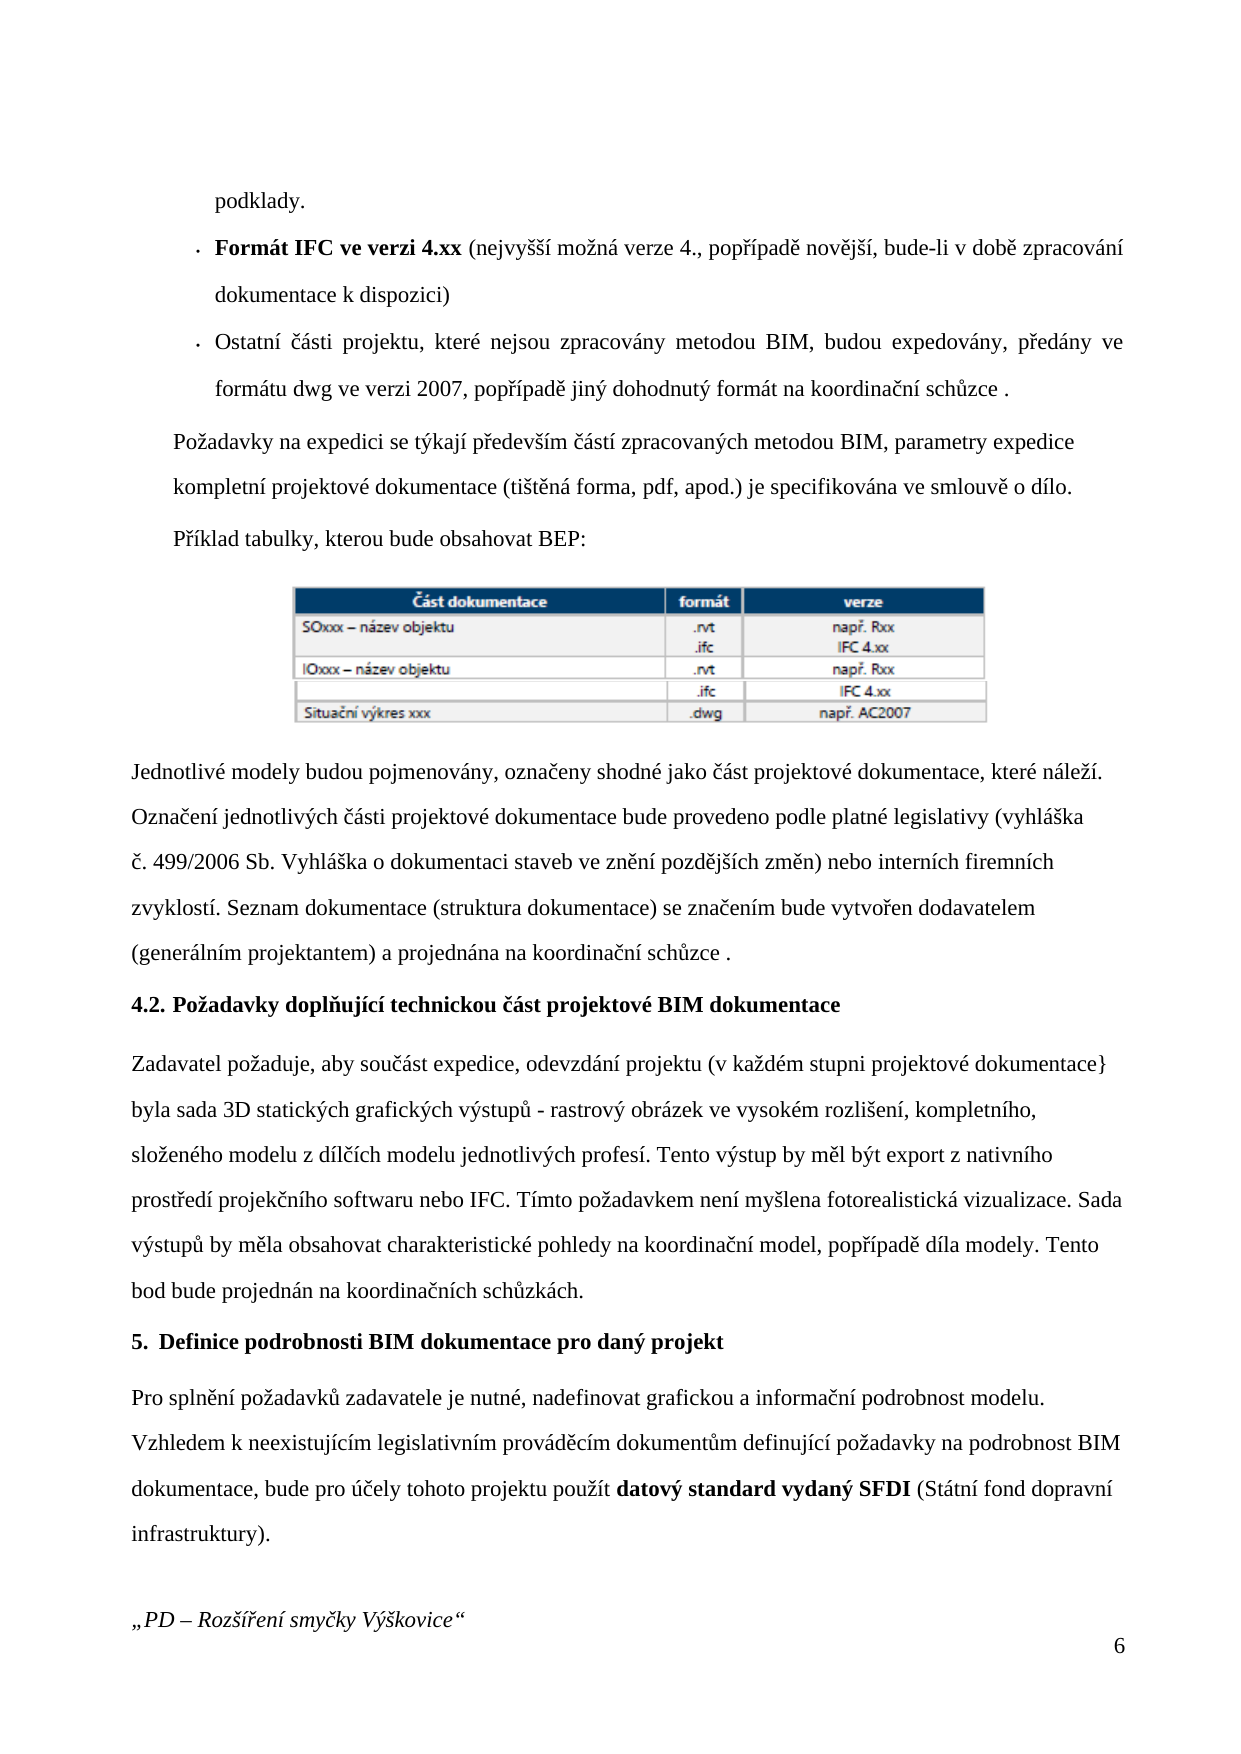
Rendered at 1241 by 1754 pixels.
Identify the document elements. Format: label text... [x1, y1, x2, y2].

text Požadavky na expedici se týkají především částí zpracovaných metodou BIM, parametry expedice kompletní projektové dokumentace (tištěná forma, pdf, apod.) je specifikována ve smlouvě o dílo. [173, 428, 1125, 499]
list Požadavky doplňující technickou část projektové BIM dokumentace [131, 991, 1125, 1017]
list Definice podrobnosti BIM dokumentace pro daný projekt [131, 1328, 1125, 1355]
text Pro splnění požadavků zadavatele je nutné, nadefinovat grafickou a informační podrobnost modelu. Vzhledem k neexistujícím legislativním prováděcím dokumentům definující požadavky na podrobnost BIM dokumentace, bude pro účely tohoto projektu použít datový standard vydaný SFDI (Státní fond dopravní infrastruktury). [131, 1384, 1125, 1546]
list Formát IFC ve verzi 4.xx (nejvyšší možná verze 4., popřípadě novější, bude-li v době zpracování dokumentace k dispozici) [196, 234, 1125, 307]
picture [181, 576, 1076, 732]
text Zadavatel požaduje, aby součást expedice, odevzdání projektu (v každém stupni projektové dokumentace} byla sada 3D statických grafických výstupů - rastrový obrázek ve vysokém rozlišení, kompletního, složeného modelu z dílčích modelu jednotlivých profesí. Tento výstup by měl být export z nativního prostředí projekčního softwaru nebo IFC. Tímto požadavkem není myšlena fotorealistická vizualizace. Sada výstupů by měla obsahovat charakteristické pohledy na koordinační model, popřípadě díla modely. Tento bod bude projednán na koordinačních schůzkách. [131, 1050, 1125, 1303]
text Jednotlivé modely budou pojmenovány, označeny shodné jako část projektové dokumentace, které náleží. Označení jednotlivých části projektové dokumentace bude provedeno podle platné legislativy (vyhláška č. 499/2006 Sb. Vyhláška o dokumentaci staveb ve znění pozdějších změn) nebo interních firemních zvyklostí. Seznam dokumentace (struktura dokumentace) se značením bude vytvořen dodavatelem (generálním projektantem) a projednána na koordinační schůzce . [131, 758, 1125, 965]
text Příklad tabulky, kterou bude obsahovat BEP: [131, 525, 1125, 551]
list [196, 187, 1125, 213]
list Ostatní části projektu, které nejsou zpracovány metodou BIM, budou expedovány, předány ve formátu dwg ve verzi 2007, popřípadě jiný dohodnutý formát na koordinační schůzce . [196, 328, 1125, 401]
